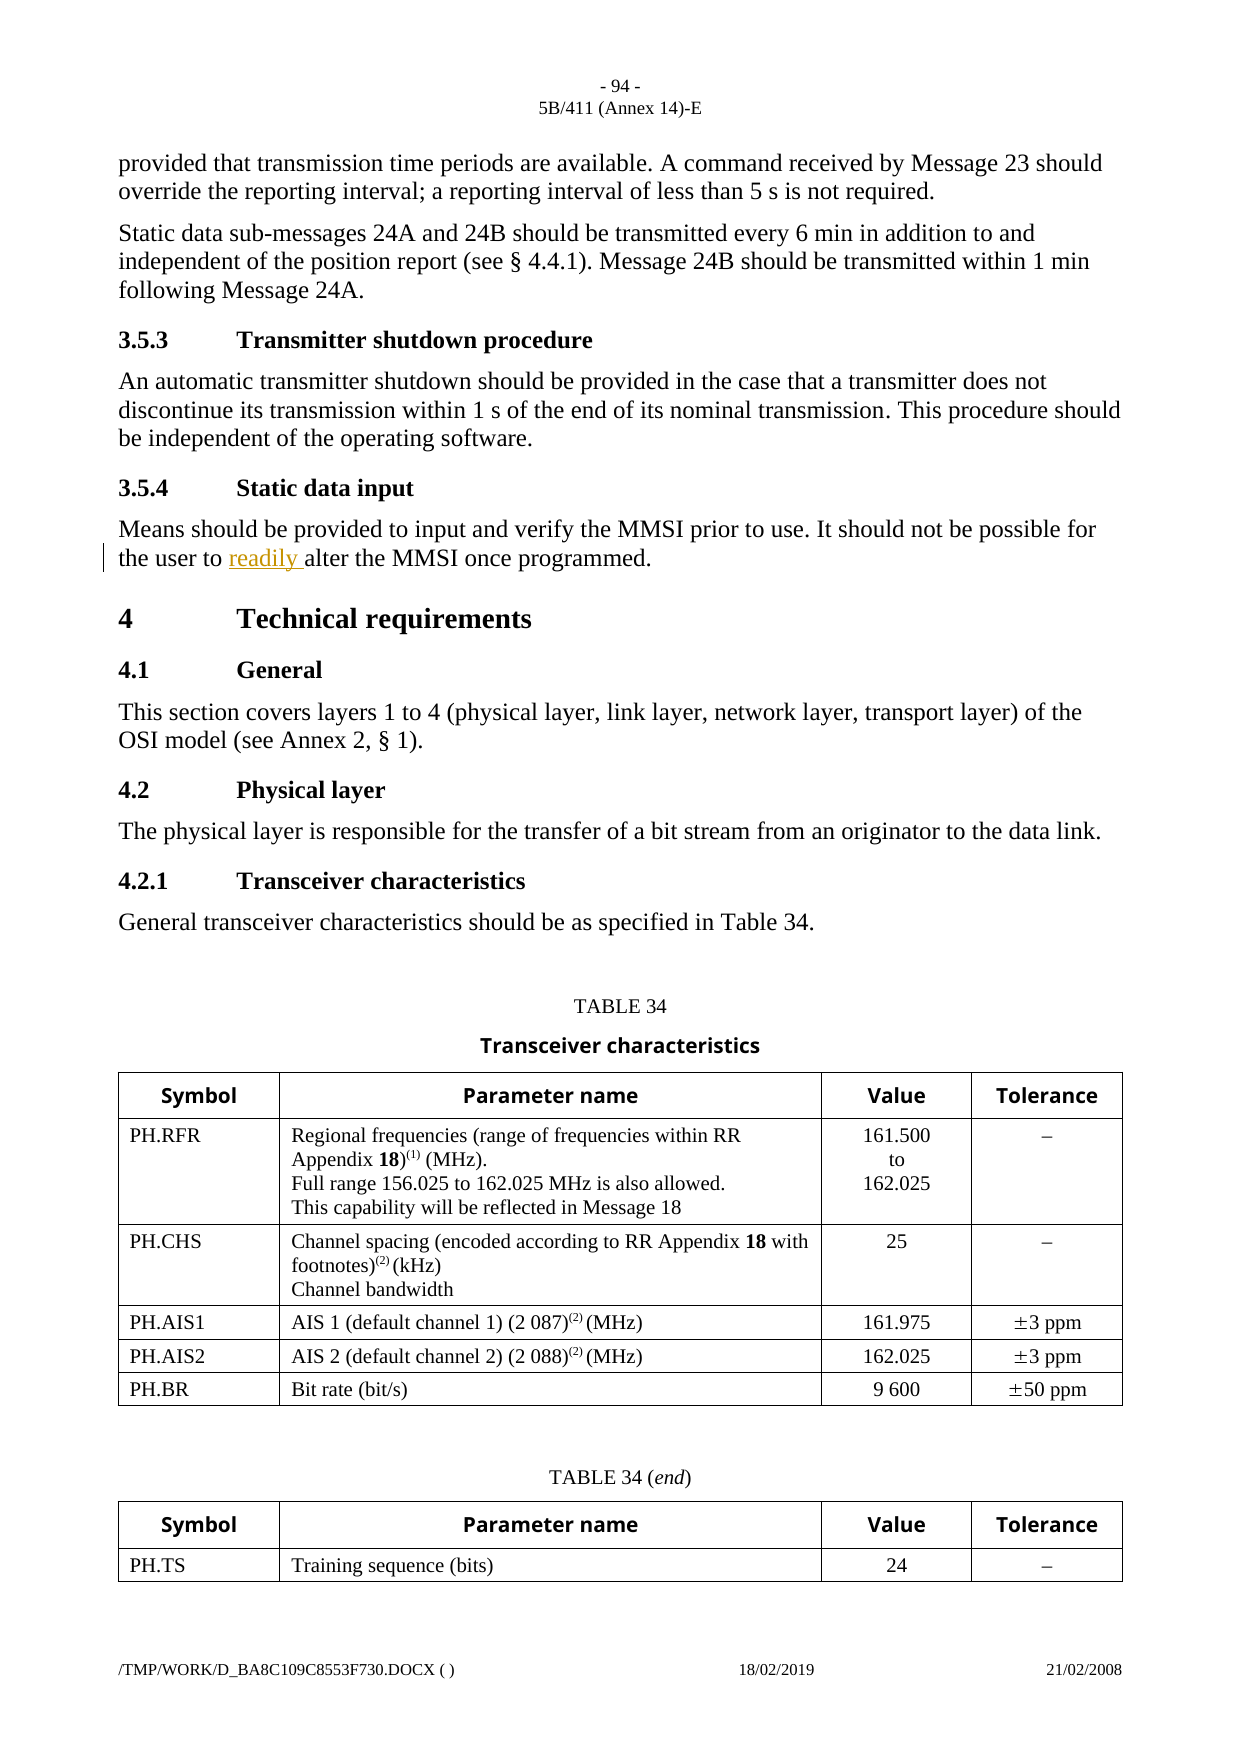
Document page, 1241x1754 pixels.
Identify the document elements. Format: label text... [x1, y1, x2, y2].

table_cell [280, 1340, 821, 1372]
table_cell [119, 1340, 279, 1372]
text TABLE 34 [118, 994, 1122, 1018]
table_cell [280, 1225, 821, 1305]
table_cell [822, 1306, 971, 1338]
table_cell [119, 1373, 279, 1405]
text TABLE 34 (end) [118, 1465, 1122, 1489]
text This section covers layers 1 to 4 (physical layer, link layer, network layer, transport layer) of the OSI model (see Annex 2, § 1). [118, 697, 1122, 754]
text General transceiver characteristics should be as specified in Table 34. [118, 907, 1122, 936]
subtitle 4 Technical requirements [118, 601, 1122, 634]
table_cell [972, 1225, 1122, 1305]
subtitle 3.5.4 Static data input [118, 473, 1122, 502]
subtitle 4.2 Physical layer [118, 775, 1122, 804]
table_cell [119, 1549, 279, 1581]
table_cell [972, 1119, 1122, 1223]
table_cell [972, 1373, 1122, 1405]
text The physical layer is responsible for the transfer of a bit stream from an originator to the data link. [118, 816, 1122, 845]
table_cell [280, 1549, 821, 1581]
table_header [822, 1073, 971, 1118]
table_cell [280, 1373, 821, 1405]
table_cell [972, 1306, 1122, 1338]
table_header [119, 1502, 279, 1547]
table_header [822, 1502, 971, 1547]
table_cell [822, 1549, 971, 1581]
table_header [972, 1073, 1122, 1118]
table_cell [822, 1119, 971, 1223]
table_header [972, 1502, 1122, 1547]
title Transceiver characteristics [118, 1031, 1122, 1059]
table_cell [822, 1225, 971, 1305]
subtitle 3.5.3 Transmitter shutdown procedure [118, 325, 1122, 353]
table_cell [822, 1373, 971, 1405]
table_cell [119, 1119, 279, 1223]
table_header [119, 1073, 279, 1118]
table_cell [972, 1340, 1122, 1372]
text Means should be provided to input and verify the MMSI prior to use. It should not be possible for the user to alter the MMSI once programmed. [118, 514, 1122, 572]
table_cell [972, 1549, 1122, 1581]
text Static data sub-messages 24A and 24B should be transmitted every 6 min in addition to and independent of the position report (see § 4.4.1). Message 24B should be transmitted within 1 min following Message 24A. [118, 218, 1122, 304]
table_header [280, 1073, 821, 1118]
text provided that transmission time periods are available. A command received by Message 23 should override the reporting interval; a reporting interval of less than 5 s is not required. [118, 148, 1122, 205]
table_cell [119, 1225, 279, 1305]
subtitle 4.2.1 Transceiver characteristics [118, 866, 1122, 894]
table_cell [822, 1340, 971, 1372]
text An automatic transmitter shutdown should be provided in the case that a transmitter does not discontinue its transmission within 1 s of the end of its nominal transmission. This procedure should be independent of the operating software. [118, 366, 1122, 452]
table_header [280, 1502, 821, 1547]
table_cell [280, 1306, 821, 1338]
subtitle 4.1 General [118, 655, 1122, 684]
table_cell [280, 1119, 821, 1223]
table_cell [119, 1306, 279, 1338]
